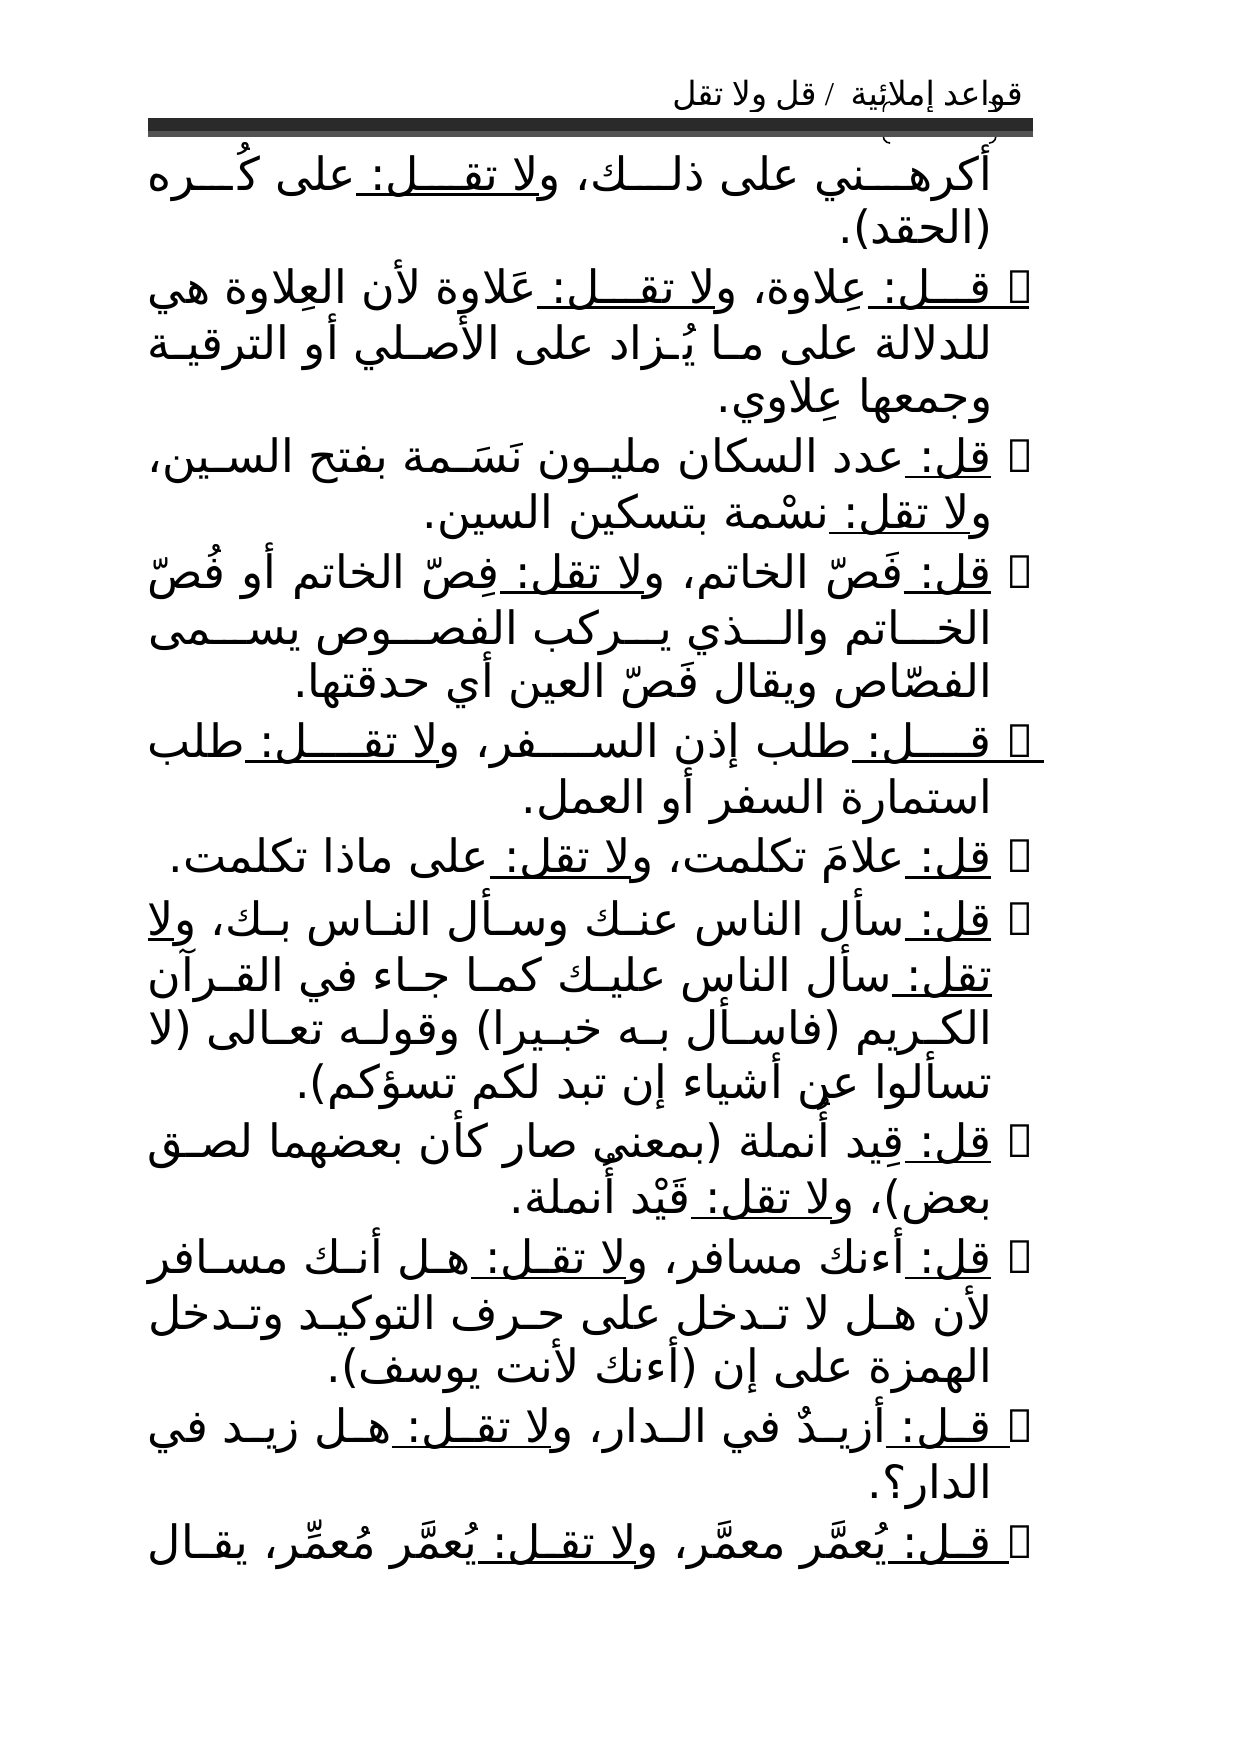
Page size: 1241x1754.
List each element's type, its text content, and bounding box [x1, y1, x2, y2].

text  قل: أءنك مسافر، ولا تقل: هل أنك مسافر لأن هل لا تدخل على حرف التوكيد وتدخل الهمزة على إن (أءنك لأنت يوسف). [148, 1224, 1033, 1393]
text  قل: عدد السكان مليون نَسَمة بفتح السين، ولا تقل: نسْمة بتسكين السين. [148, 423, 1033, 539]
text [148, 1509, 1033, 1572]
text  قل: عِلاوة، ولا تقل: عَلاوة لأن العِلاوة هي للدلالة على ما يُزاد على الأصلي أو الترقية وجمعها عِلاوي. [148, 254, 1033, 423]
text  قل: قِيد أُنملة (بمعنى صار كأن بعضهما لصق بعض)، ولا تقل: قَيْد أُنملة. [148, 1109, 1033, 1224]
text  قل: علامَ تكلمت، ولا تقل: على ماذا تكلمت. [148, 824, 1033, 886]
text  قل: سأل الناس عنك وسأل الناس بك، ولا تقل: سأل الناس عليك كما جاء في القرآن الكريم (فاسأل به خبيرا) وقوله تعالى (لا تسألوا عن أشياء إن تبد لكم تسؤكم). [148, 886, 1033, 1109]
text  قل: أزيدٌ في الدار، ولا تقل: هل زيد في الدار؟. [148, 1393, 1033, 1509]
text  قل: طلب إذن السفر، ولا تقل: طلب استمارة السفر أو العمل. [148, 708, 1033, 824]
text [148, 148, 1033, 254]
text  قل: فَصّ الخاتم، ولا تقل: فِصّ الخاتم أو فُصّ الخاتم والذي يركب الفصوص يسمى الفصّاص ويقال فَصّ العين أي حدقتها. [148, 539, 1033, 708]
